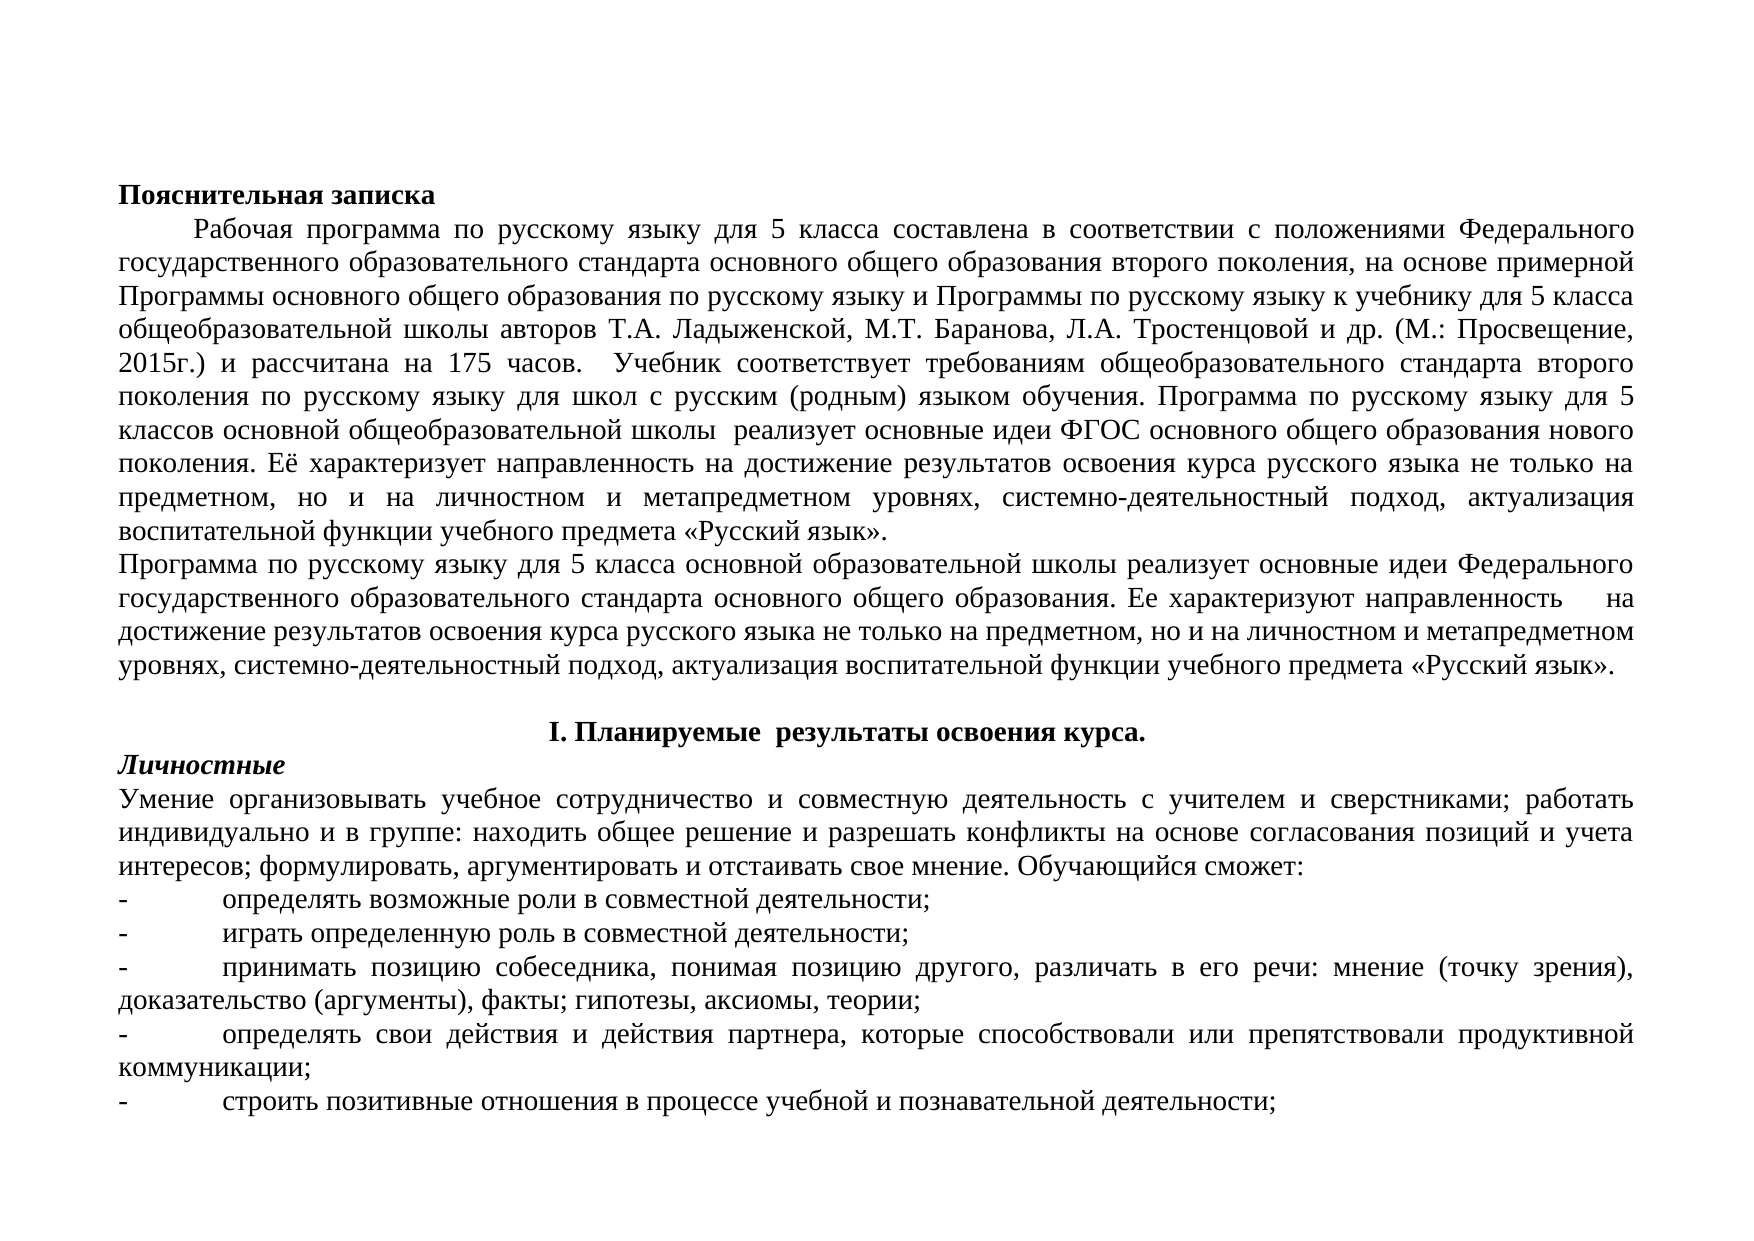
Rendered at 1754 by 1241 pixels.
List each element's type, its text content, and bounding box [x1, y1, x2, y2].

list определять возможные роли в совместной деятельности; [118, 882, 1636, 915]
text Умение организовывать учебное сотрудничество и совместную деятельность с учителем и сверстниками; работать индивидуально и в группе: находить общее решение и разрешать конфликты на основе согласования позиций и учета интересов; формулировать, аргументировать и отстаивать свое мнение. Обучающийся сможет: [118, 781, 1636, 882]
text Программа по русскому языку для 5 класса основной образовательной школы реализует основные идеи Федерального государственного образовательного стандарта основного общего образования. Ее характеризуют направленность на достижение результатов освоения курса русского языка не только на предметном, но и на личностном и метапредметном уровнях, системно-деятельностный подход, актуализация воспитательной функции учебного предмета «Русский язык». [118, 546, 1636, 680]
list играть определенную роль в совместной деятельности; [118, 915, 1636, 949]
text Рабочая программа по русскому языку для 5 класса составлена в соответствии с положениями Федерального государственного образовательного стандарта основного общего образования второго поколения, на основе примерной Программы основного общего образования по русскому языку и Программы по русскому языку к учебнику для 5 класса общеобразовательной школы авторов Т.А. Ладыженской, М.Т. Баранова, Л.А. Тростенцовой и др. (М.: Просвещение, 2015г.) и рассчитана на 175 часов. Учебник соответствует требованиям общеобразовательного стандарта второго поколения по русскому языку для школ с русским (родным) языком обучения. Программа по русскому языку для 5 классов основной общеобразовательной школы реализует основные идеи ФГОС основного общего образования нового поколения. Её характеризует направленность на достижение результатов освоения курса русского языка не только на предметном, но и на личностном и метапредметном уровнях, системно-деятельностный подход, актуализация воспитательной функции учебного предмета «Русский язык». [118, 211, 1636, 546]
text Пояснительная записка [118, 177, 1636, 211]
text Личностные [118, 747, 1636, 781]
list принимать позицию собеседника, понимая позицию другого, различать в его речи: мнение (точку зрения), доказательство (аргументы), факты; гипотезы, аксиомы, теории; [118, 949, 1636, 1016]
list определять свои действия и действия партнера, которые способствовали или препятствовали продуктивной коммуникации; [118, 1016, 1636, 1083]
list строить позитивные отношения в процессе учебной и познавательной деятельности; [118, 1083, 1636, 1116]
text I. Планируемые результаты освоения курса. [118, 714, 1636, 747]
